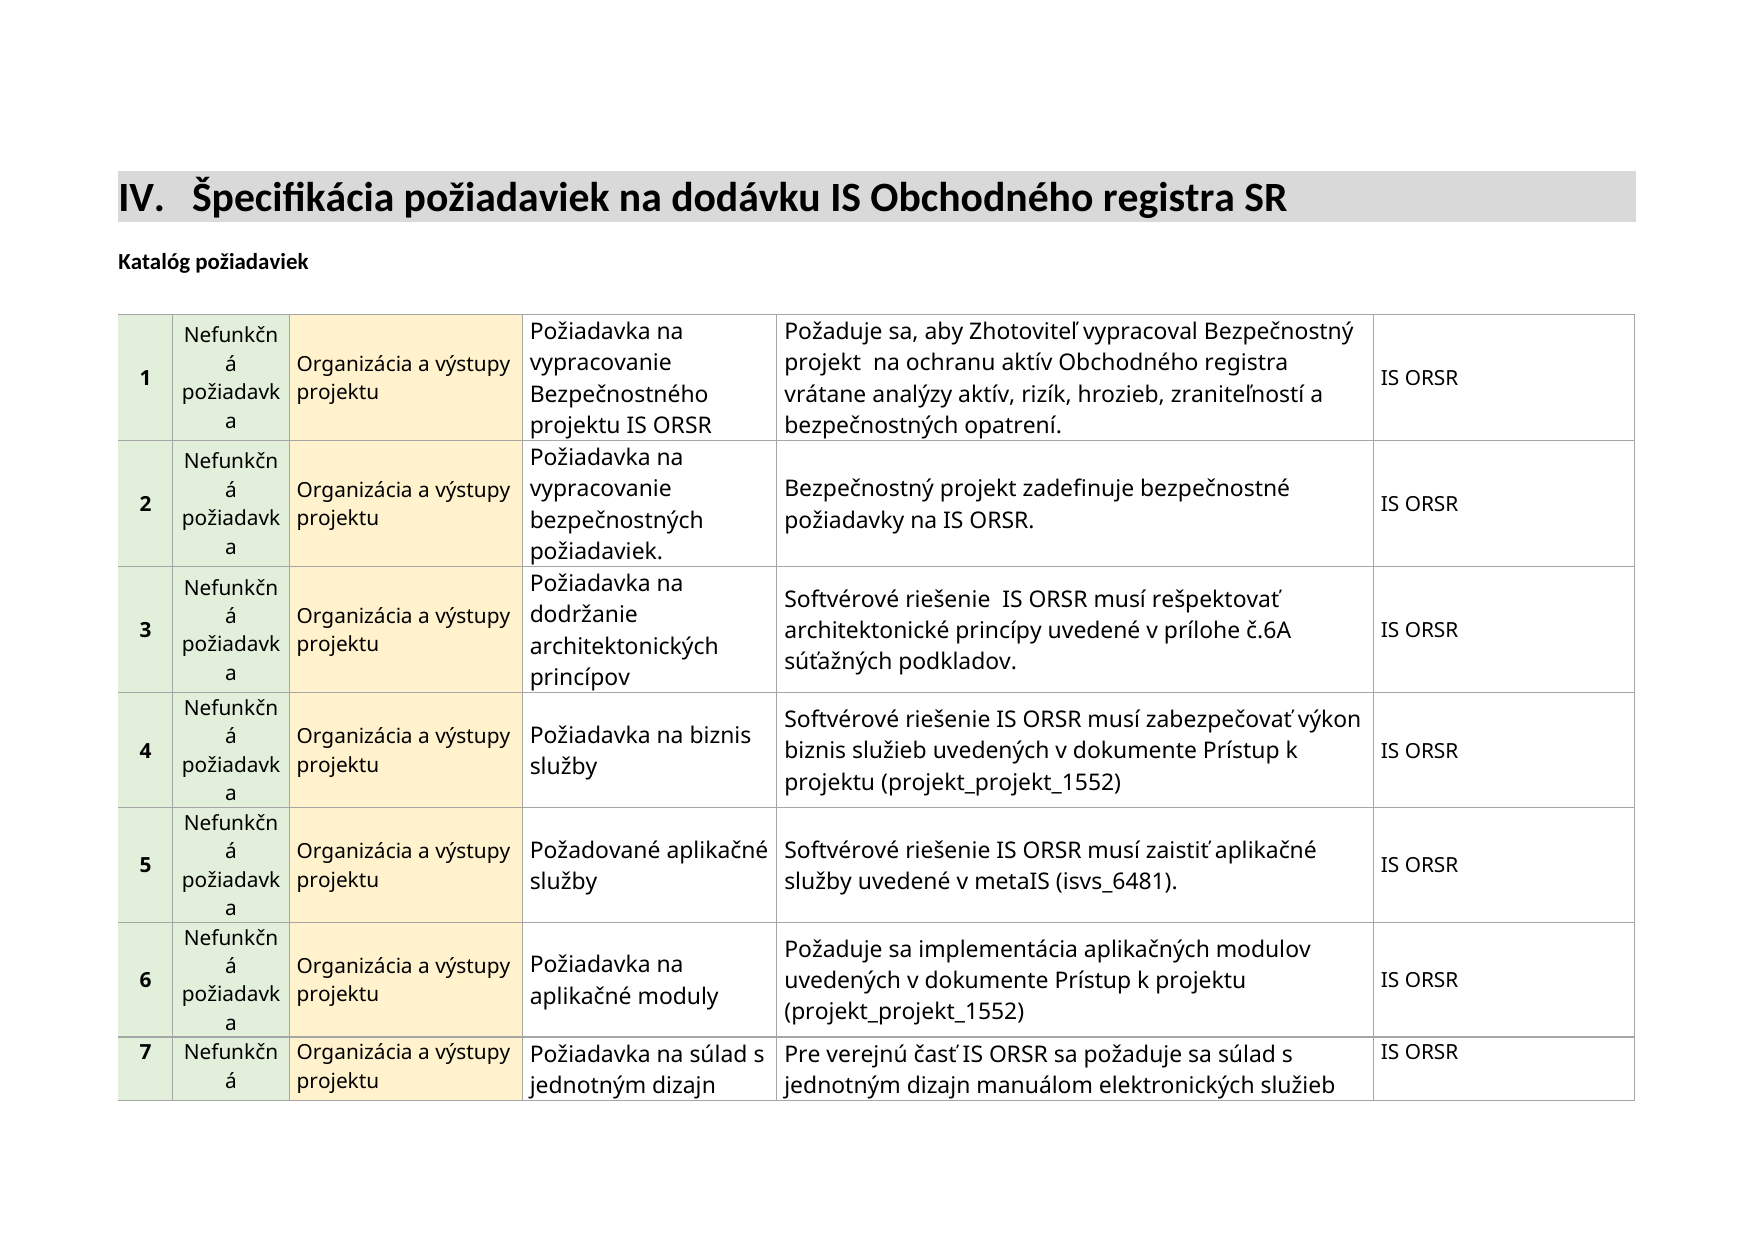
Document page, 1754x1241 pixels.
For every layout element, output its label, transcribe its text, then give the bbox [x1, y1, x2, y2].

table_cell Nefunkčná požiadavka [173, 923, 289, 1036]
table_cell Organizácia a výstupy projektu [290, 567, 522, 692]
table_cell Nefunkčná požiadavka [173, 693, 289, 807]
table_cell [777, 1038, 1373, 1100]
table_header IS ORSR [1374, 315, 1634, 440]
table_header Organizácia a výstupy projektu [290, 315, 522, 440]
table_cell Softvérové riešenie IS ORSR musí rešpektovať architektonické princípy uvedené v prílohe č.6A súťažných podkladov. [777, 567, 1373, 692]
table_cell 5 [118, 808, 172, 922]
table_cell Organizácia a výstupy projektu [290, 808, 522, 922]
table_cell Požiadavka na dodržanie architektonických princípov [523, 567, 776, 692]
table_cell Organizácia a výstupy projektu [290, 693, 522, 807]
list Špecifikácia požiadaviek na dodávku IS Obchodného registra SR [118, 171, 1636, 222]
table_cell IS ORSR [1374, 923, 1634, 1036]
table_cell Organizácia a výstupy projektu [290, 923, 522, 1036]
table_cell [290, 1038, 522, 1100]
table_cell Bezpečnostný projekt zadefinuje bezpečnostné požiadavky na IS ORSR. [777, 441, 1373, 566]
table_cell IS ORSR [1374, 1038, 1634, 1100]
table_header Požiadavka na vypracovanie Bezpečnostného projektu IS ORSR [523, 315, 776, 440]
text Katalóg požiadaviek [118, 247, 1636, 275]
table_header Požaduje sa, aby Zhotoviteľ vypracoval Bezpečnostný projekt na ochranu aktív Obchodného registra vrátane analýzy aktív, rizík, hrozieb, zraniteľností a bezpečnostných opatrení. [777, 315, 1373, 440]
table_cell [173, 1038, 289, 1100]
table_cell 6 [118, 923, 172, 1036]
table_cell Softvérové riešenie IS ORSR musí zabezpečovať výkon biznis služieb uvedených v dokumente Prístup k projektu (projekt_projekt_1552) [777, 693, 1373, 807]
table_cell Požiadavka na biznis služby [523, 693, 776, 807]
table_cell Nefunkčná požiadavka [173, 441, 289, 566]
table_header Nefunkčná požiadavka [173, 315, 289, 440]
table_cell IS ORSR [1374, 808, 1634, 922]
table_cell Nefunkčná požiadavka [173, 567, 289, 692]
table_cell Organizácia a výstupy projektu [290, 441, 522, 566]
table_cell Požaduje sa implementácia aplikačných modulov uvedených v dokumente Prístup k projektu (projekt_projekt_1552) [777, 923, 1373, 1036]
table_cell Nefunkčná požiadavka [173, 808, 289, 922]
table_cell IS ORSR [1374, 693, 1634, 807]
table_cell IS ORSR [1374, 567, 1634, 692]
table_cell 7 [118, 1038, 172, 1100]
table_cell 2 [118, 441, 172, 566]
table_header 1 [118, 315, 172, 440]
table_cell Softvérové riešenie IS ORSR musí zaistiť aplikačné služby uvedené v metaIS (isvs_6481). [777, 808, 1373, 922]
table_cell 4 [118, 693, 172, 807]
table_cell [523, 1038, 776, 1100]
table_cell Požadované aplikačné služby [523, 808, 776, 922]
table_cell IS ORSR [1374, 441, 1634, 566]
table_cell 3 [118, 567, 172, 692]
table_cell Požiadavka na aplikačné moduly [523, 923, 776, 1036]
table_cell Požiadavka na vypracovanie bezpečnostných požiadaviek. [523, 441, 776, 566]
